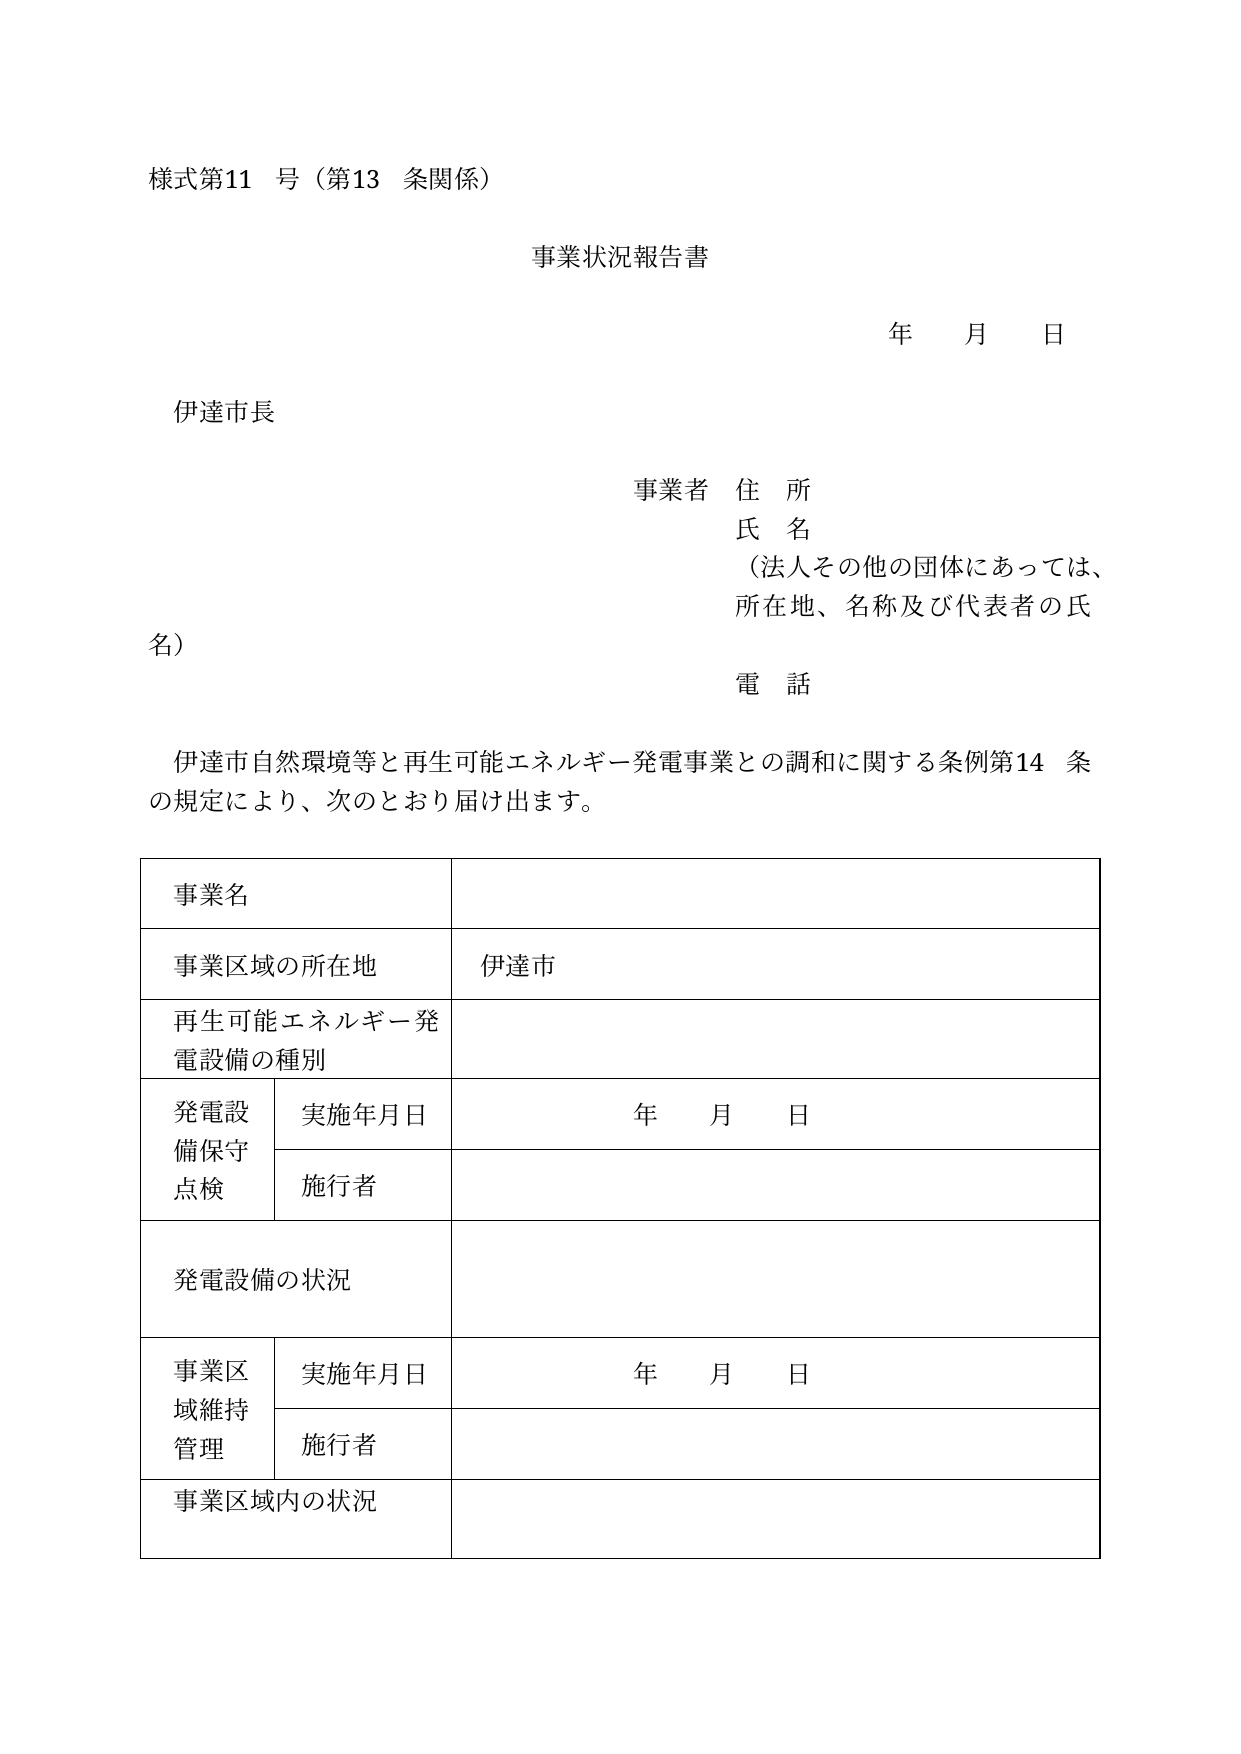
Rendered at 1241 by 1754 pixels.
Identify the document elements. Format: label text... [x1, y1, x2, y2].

table_cell [452, 1150, 1099, 1219]
table_cell 発電設備保守点検 [141, 1079, 274, 1219]
table_cell 実施年月日 [275, 1079, 451, 1149]
table_cell [452, 1480, 1099, 1558]
table_cell 年 月 日 [452, 1079, 1099, 1149]
table_cell 再生可能エネルギー発電設備の種別 [141, 1000, 451, 1078]
table_cell [452, 1221, 1099, 1337]
table_cell 年 月 日 [452, 1338, 1099, 1408]
table_cell 発電設備の状況 [141, 1221, 451, 1337]
table_cell 伊達市 [452, 929, 1099, 999]
table_header 事業名 [141, 859, 451, 928]
text 様式第11号（第13条関係） [148, 158, 1092, 197]
text 事業者 住 所 [148, 469, 1092, 508]
text 伊達市自然環境等と再生可能エネルギー発電事業との調和に関する条例第14条の規定により、次のとおり届け出ます。 [148, 741, 1092, 819]
table_cell 事業区域の所在地 [141, 929, 451, 999]
table_cell 施行者 [275, 1150, 451, 1219]
text （法人その他の団体にあっては、 [148, 547, 1092, 586]
text 氏 名 [148, 508, 1092, 547]
text 所在地、名称及び代表者の氏名） [148, 586, 1092, 663]
text 年 月 日 [148, 313, 1067, 352]
table_header [452, 859, 1099, 928]
table_cell 事業区域維持管理 [141, 1338, 274, 1479]
text 伊達市長 [148, 391, 1092, 430]
text 事業状況報告書 [148, 236, 1092, 275]
table_cell [452, 1409, 1099, 1479]
table_cell 施行者 [275, 1409, 451, 1479]
text 電 話 [148, 663, 1092, 702]
table_cell [452, 1000, 1099, 1078]
table_cell 実施年月日 [275, 1338, 451, 1408]
table_cell 事業区域内の状況 [141, 1480, 451, 1558]
